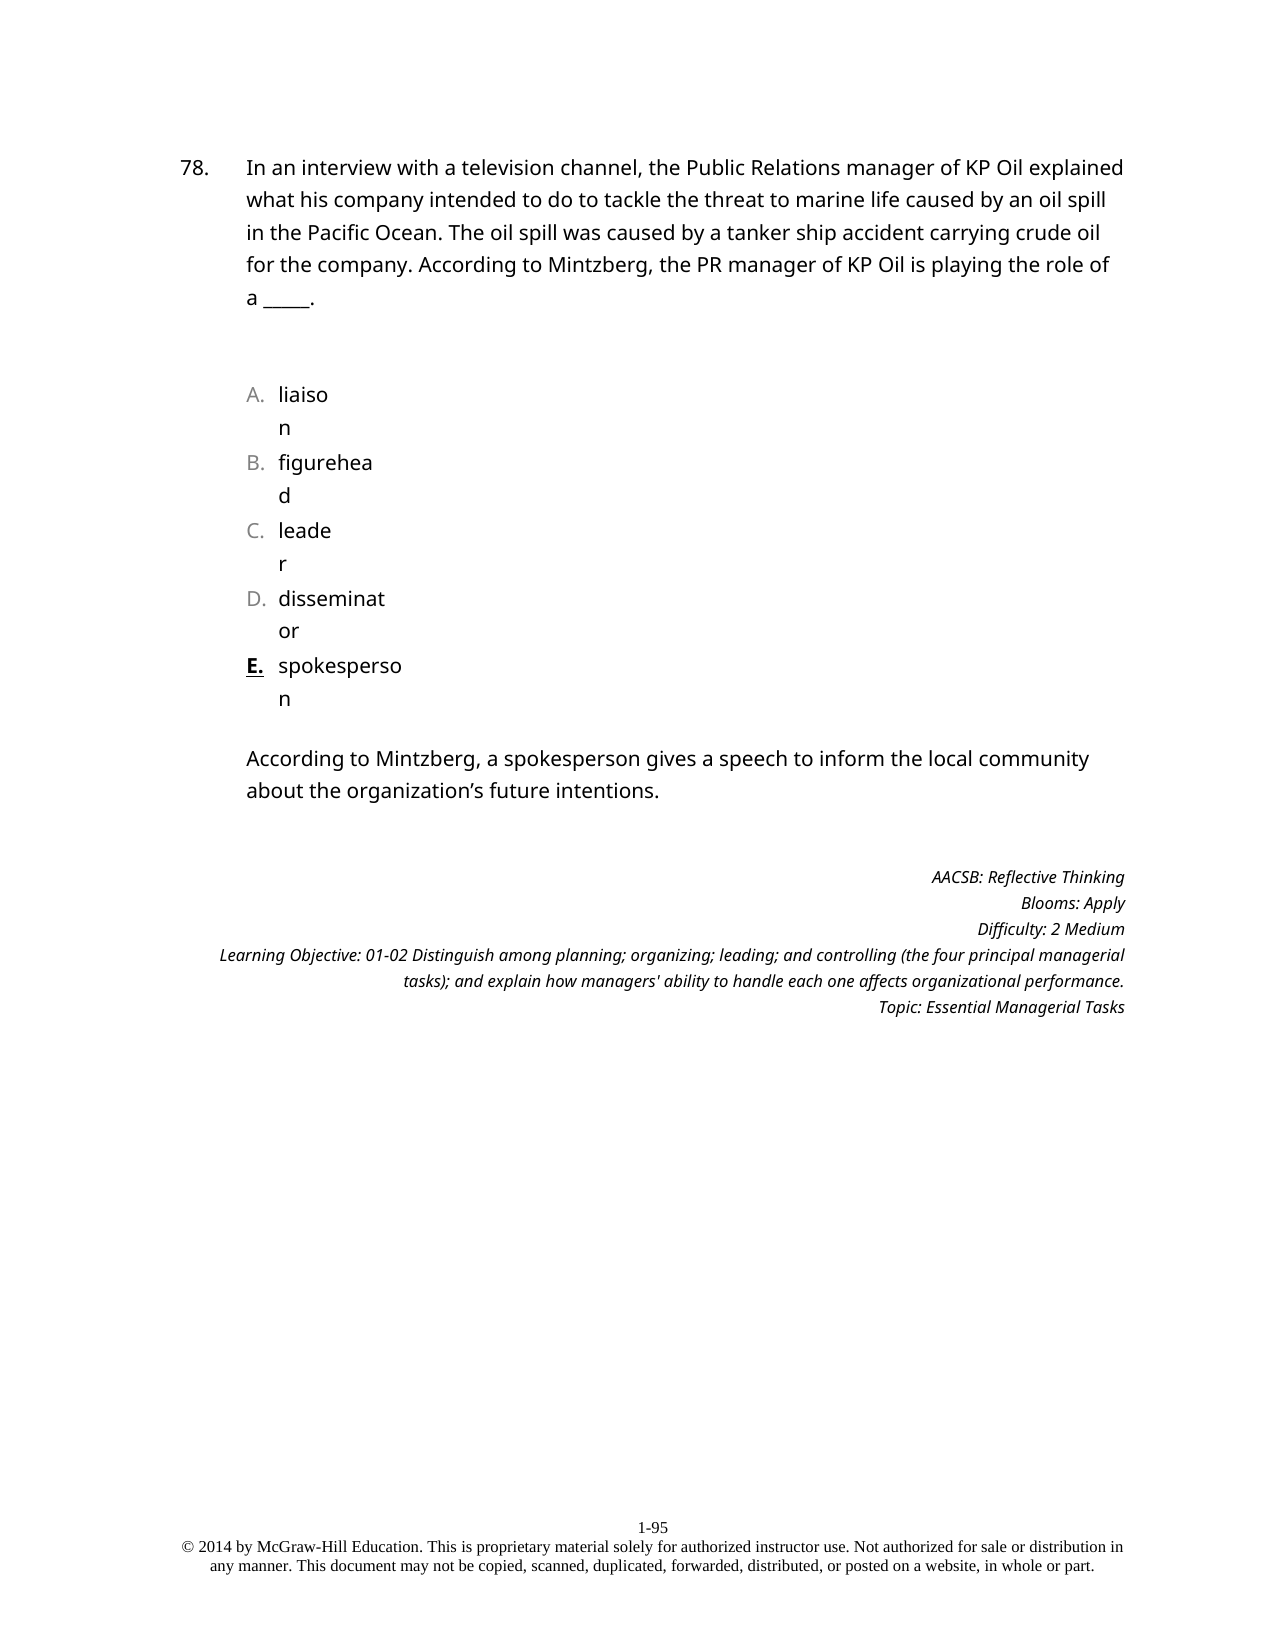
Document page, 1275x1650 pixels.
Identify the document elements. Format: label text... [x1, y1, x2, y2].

table_header 78. [180, 153, 246, 837]
table_header AACSB: Reflective Thinking Blooms: Apply Difficulty: 2 Medium Learning Objective: 01-02 Distinguish among planning; organizing; leading; and controlling (the four principal managerial tasks); and explain how managers' ability to handle each one affects organizational performance. Topic: Essential Managerial Tasks [180, 866, 1125, 1055]
table_header In an interview with a television channel, the Public Relations manager of KP Oil explained what his company intended to do to tackle the threat to marine life caused by an oil spill in the Pacific Ocean. The oil spill was caused by a tanker ship accident carrying crude oil for the company. According to Mintzberg, the PR manager of KP Oil is playing the role of a _____. According to Mintzberg, a spokesperson gives a speech to inform the local community about the organization’s future intentions. [246, 153, 1125, 837]
